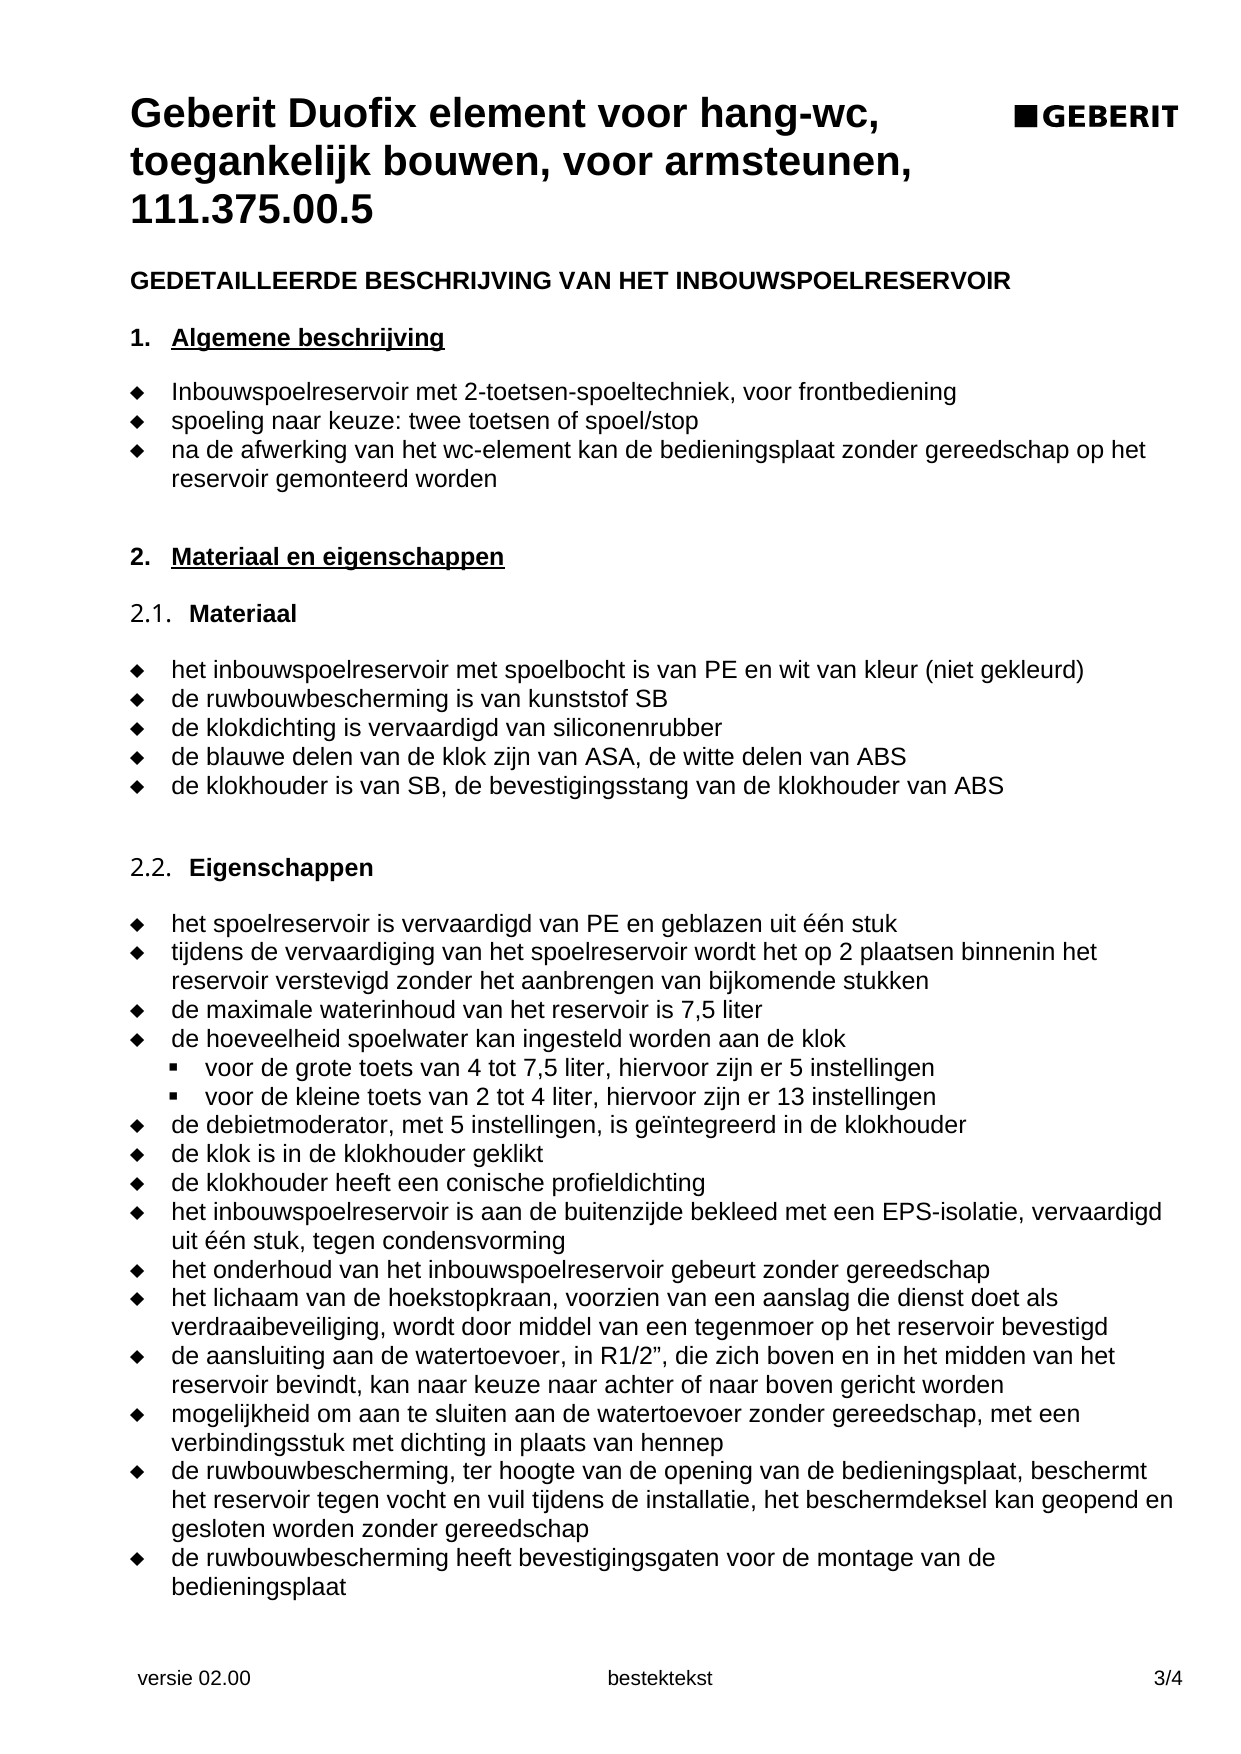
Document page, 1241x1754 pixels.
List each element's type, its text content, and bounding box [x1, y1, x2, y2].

text de blauwe delen van de klok zijn van ASA, de witte delen van ABS [130, 742, 1175, 771]
subtitle Materiaal en eigenschappen [130, 542, 1175, 571]
text de ruwbouwbescherming, ter hoogte van de opening van de bedieningsplaat, beschermt het reservoir tegen vocht en vuil tijdens de installatie, het beschermdeksel kan geopend en gesloten worden zonder gereedschap [130, 1456, 1175, 1543]
text Inbouwspoelreservoir met 2-toetsen-spoeltechniek, voor frontbediening [130, 377, 1175, 406]
text de ruwbouwbescherming heeft bevestigingsgaten voor de montage van de bedieningsplaat [130, 1543, 1175, 1600]
text spoeling naar keuze: twee toetsen of spoel/stop [130, 406, 1175, 435]
text tijdens de vervaardiging van het spoelreservoir wordt het op 2 plaatsen binnenin het reservoir verstevigd zonder het aanbrengen van bijkomende stukken [130, 937, 1175, 995]
text de klok is in de klokhouder geklikt [130, 1139, 1175, 1168]
text na de afwerking van het wc-element kan de bedieningsplaat zonder gereedschap op het reservoir gemonteerd worden [130, 435, 1175, 492]
text voor de grote toets van 4 tot 7,5 liter, hiervoor zijn er 5 instellingen [167, 1053, 1175, 1082]
subtitle Materiaal [130, 596, 1175, 630]
text het spoelreservoir is vervaardigd van PE en geblazen uit één stuk [130, 908, 1175, 937]
text het lichaam van de hoekstopkraan, voorzien van een aanslag die dienst doet als verdraaibeveiliging, wordt door middel van een tegenmoer op het reservoir bevestigd [130, 1283, 1175, 1341]
text de ruwbouwbescherming is van kunststof SB [130, 684, 1175, 713]
text mogelijkheid om aan te sluiten aan de watertoevoer zonder gereedschap, met een verbindingsstuk met dichting in plaats van hennep [130, 1399, 1175, 1456]
picture [1014, 104, 1179, 128]
text voor de kleine toets van 2 tot 4 liter, hiervoor zijn er 13 instellingen [167, 1082, 1175, 1110]
list GEDETAILLEERDE BESCHRIJVING VAN HET INBOUWSPOELRESERVOIR [130, 266, 1175, 294]
text de debietmoderator, met 5 instellingen, is geïntegreerd in de klokhouder [130, 1110, 1175, 1139]
text het inbouwspoelreservoir is aan de buitenzijde bekleed met een EPS-isolatie, vervaardigd uit één stuk, tegen condensvorming [130, 1197, 1175, 1254]
text de klokdichting is vervaardigd van siliconenrubber [130, 713, 1175, 742]
subtitle Eigenschappen [130, 849, 1175, 883]
text het onderhoud van het inbouwspoelreservoir gebeurt zonder gereedschap [130, 1254, 1175, 1283]
text de aansluiting aan de watertoevoer, in R1/2”, die zich boven en in het midden van het reservoir bevindt, kan naar keuze naar achter of naar boven gericht worden [130, 1341, 1175, 1399]
text de hoeveelheid spoelwater kan ingesteld worden aan de klok [130, 1024, 1175, 1053]
text de klokhouder is van SB, de bevestigingsstang van de klokhouder van ABS [130, 771, 1175, 799]
subtitle Algemene beschrijving [130, 323, 1175, 352]
text de maximale waterinhoud van het reservoir is 7,5 liter [130, 995, 1175, 1024]
text de klokhouder heeft een conische profieldichting [130, 1168, 1175, 1197]
text het inbouwspoelreservoir met spoelbocht is van PE en wit van kleur (niet gekleurd) [130, 655, 1175, 684]
